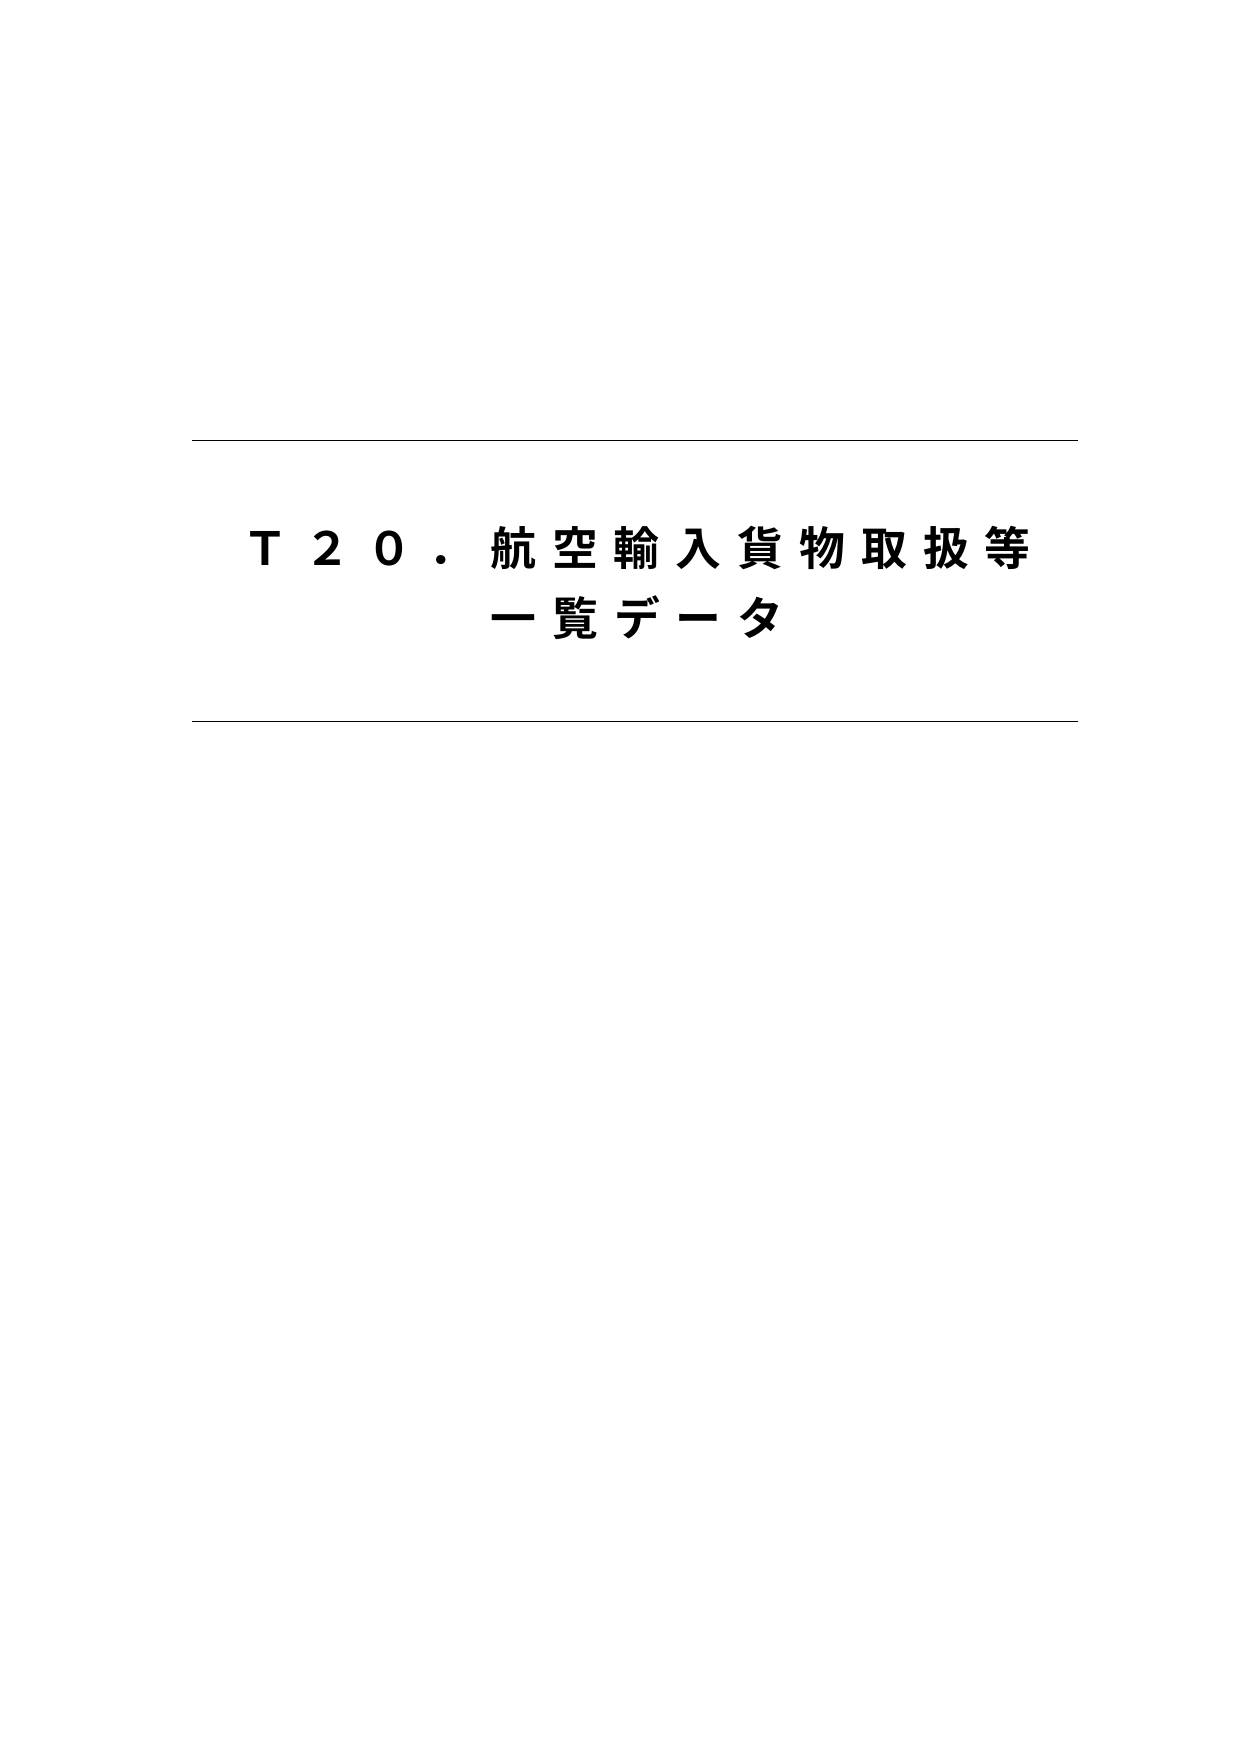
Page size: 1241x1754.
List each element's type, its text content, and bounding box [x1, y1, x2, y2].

table_header Ｔ２０．航空輸入貨物取扱等一覧データ [192, 441, 1078, 721]
